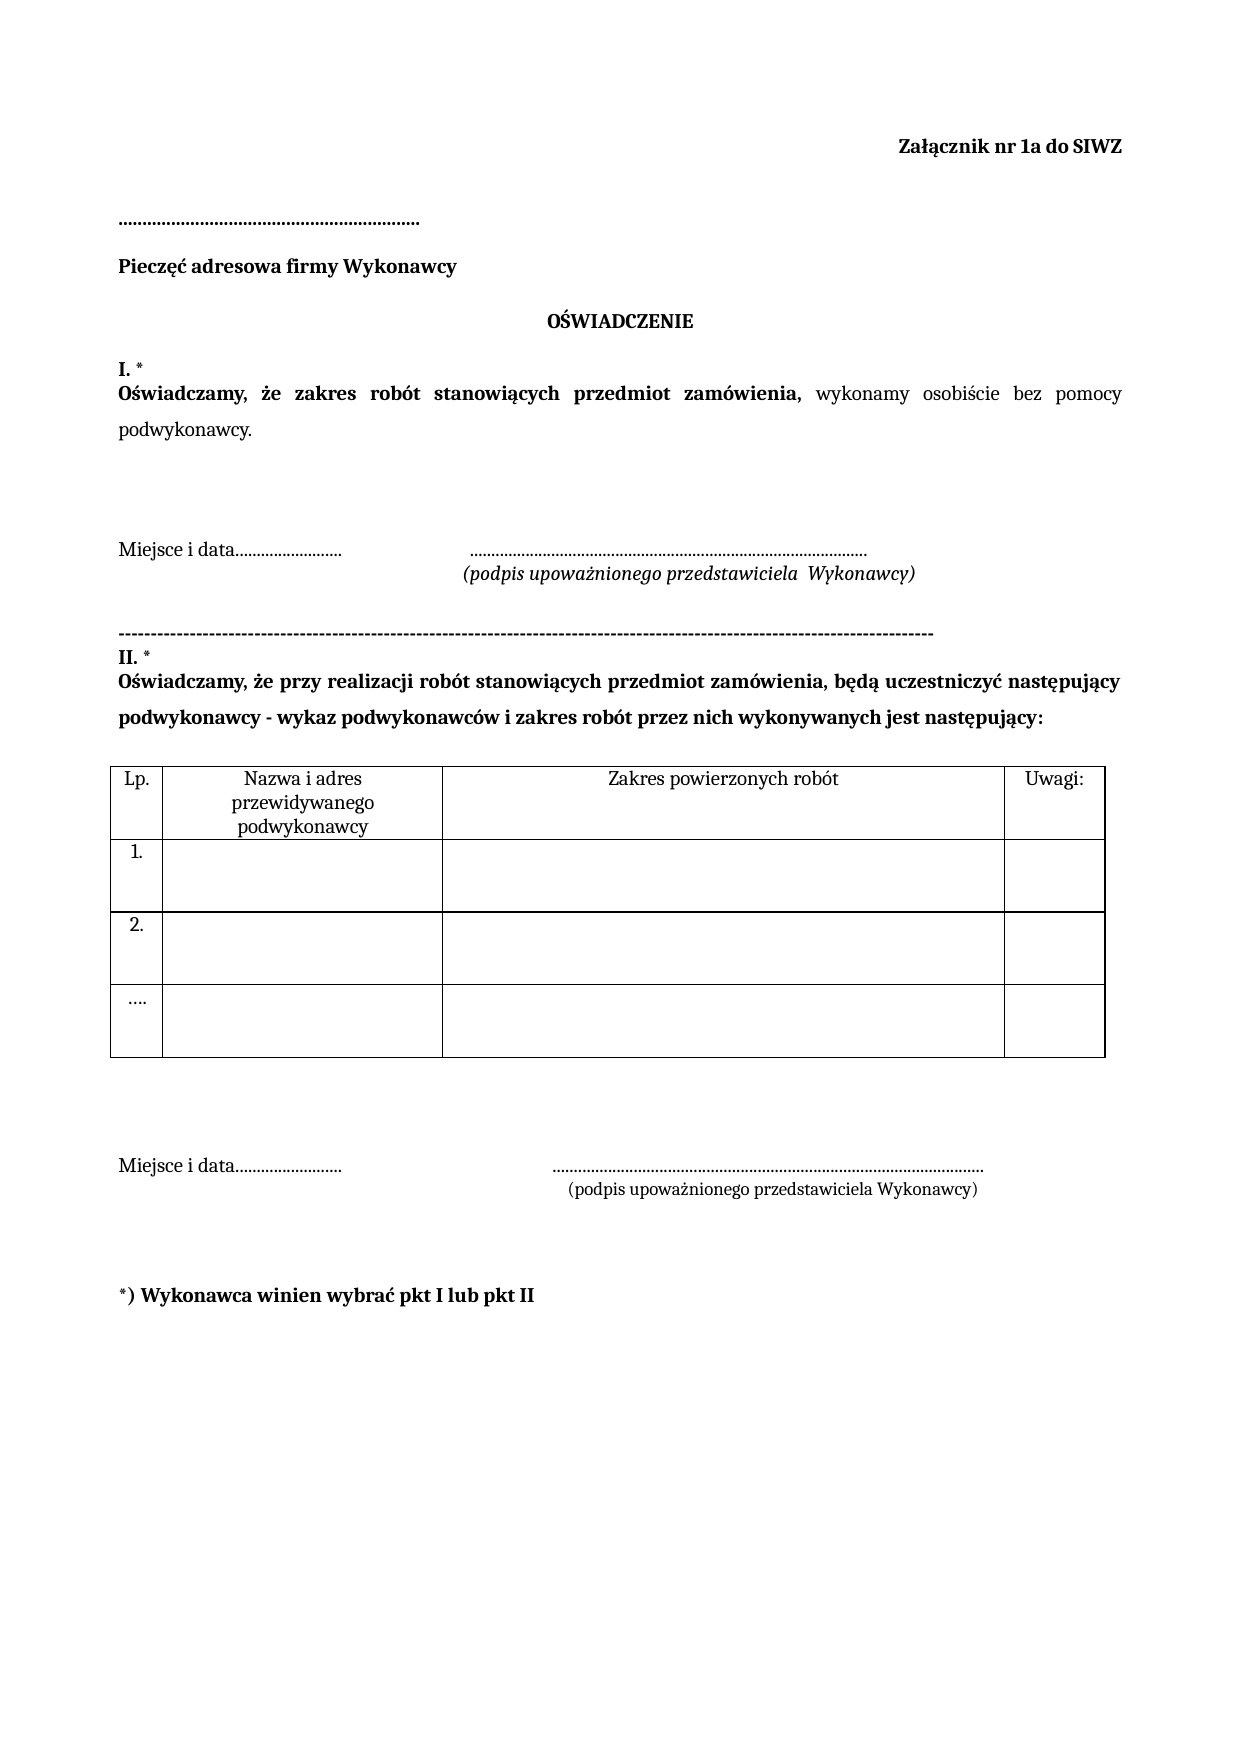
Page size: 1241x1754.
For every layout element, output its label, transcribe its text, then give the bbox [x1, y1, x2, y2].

subtitle OŚWIADCZENIE [118, 309, 1122, 333]
table_cell [1005, 913, 1104, 984]
text (podpis upoważnionego przedstawiciela Wykonawcy) [118, 561, 1122, 585]
table_cell [163, 913, 442, 984]
text (podpis upoważnionego przedstawiciela Wykonawcy) [118, 1178, 1122, 1200]
table_cell …. [111, 985, 162, 1057]
text II. * [118, 646, 1122, 670]
table_header Zakres powierzonych robót [443, 767, 1004, 838]
table_cell 2. [111, 913, 162, 984]
table_cell 1. [111, 840, 162, 911]
table_cell [443, 913, 1004, 984]
table_cell [443, 840, 1004, 911]
text Miejsce i data......................... ..................................................................................................... [118, 1154, 1122, 1178]
text Oświadczamy, że przy realizacji robót stanowiących przedmiot zamówienia, będą uczestniczyć następujący podwykonawcy - wykaz podwykonawców i zakres robót przez nich wykonywanych jest następujący: [118, 670, 1122, 730]
text Miejsce i data......................... ............................................................................................. [118, 537, 1122, 561]
subtitle ............................................................... [118, 206, 1122, 230]
text *) Wykonawca winien wybrać pkt I lub pkt II [118, 1284, 1122, 1308]
table_cell [163, 985, 442, 1057]
text Oświadczamy, że zakres robót stanowiących przedmiot zamówienia, wykonamy osobiście bez pomocy podwykonawcy. [118, 381, 1122, 441]
table_header Nazwa i adres przewidywanego podwykonawcy [163, 767, 442, 838]
text ------------------------------------------------------------------------------------------------------------------------------ [118, 622, 1122, 646]
table_header Uwagi: [1005, 767, 1104, 838]
text I. * [118, 357, 1122, 381]
table_cell [443, 985, 1004, 1057]
subtitle Załącznik nr 1a do SIWZ [118, 134, 1122, 158]
table_cell [1005, 985, 1104, 1057]
table_header Lp. [111, 767, 162, 838]
table_cell [163, 840, 442, 911]
table_cell [1005, 840, 1104, 911]
subtitle Pieczęć adresowa firmy Wykonawcy [118, 255, 1122, 279]
